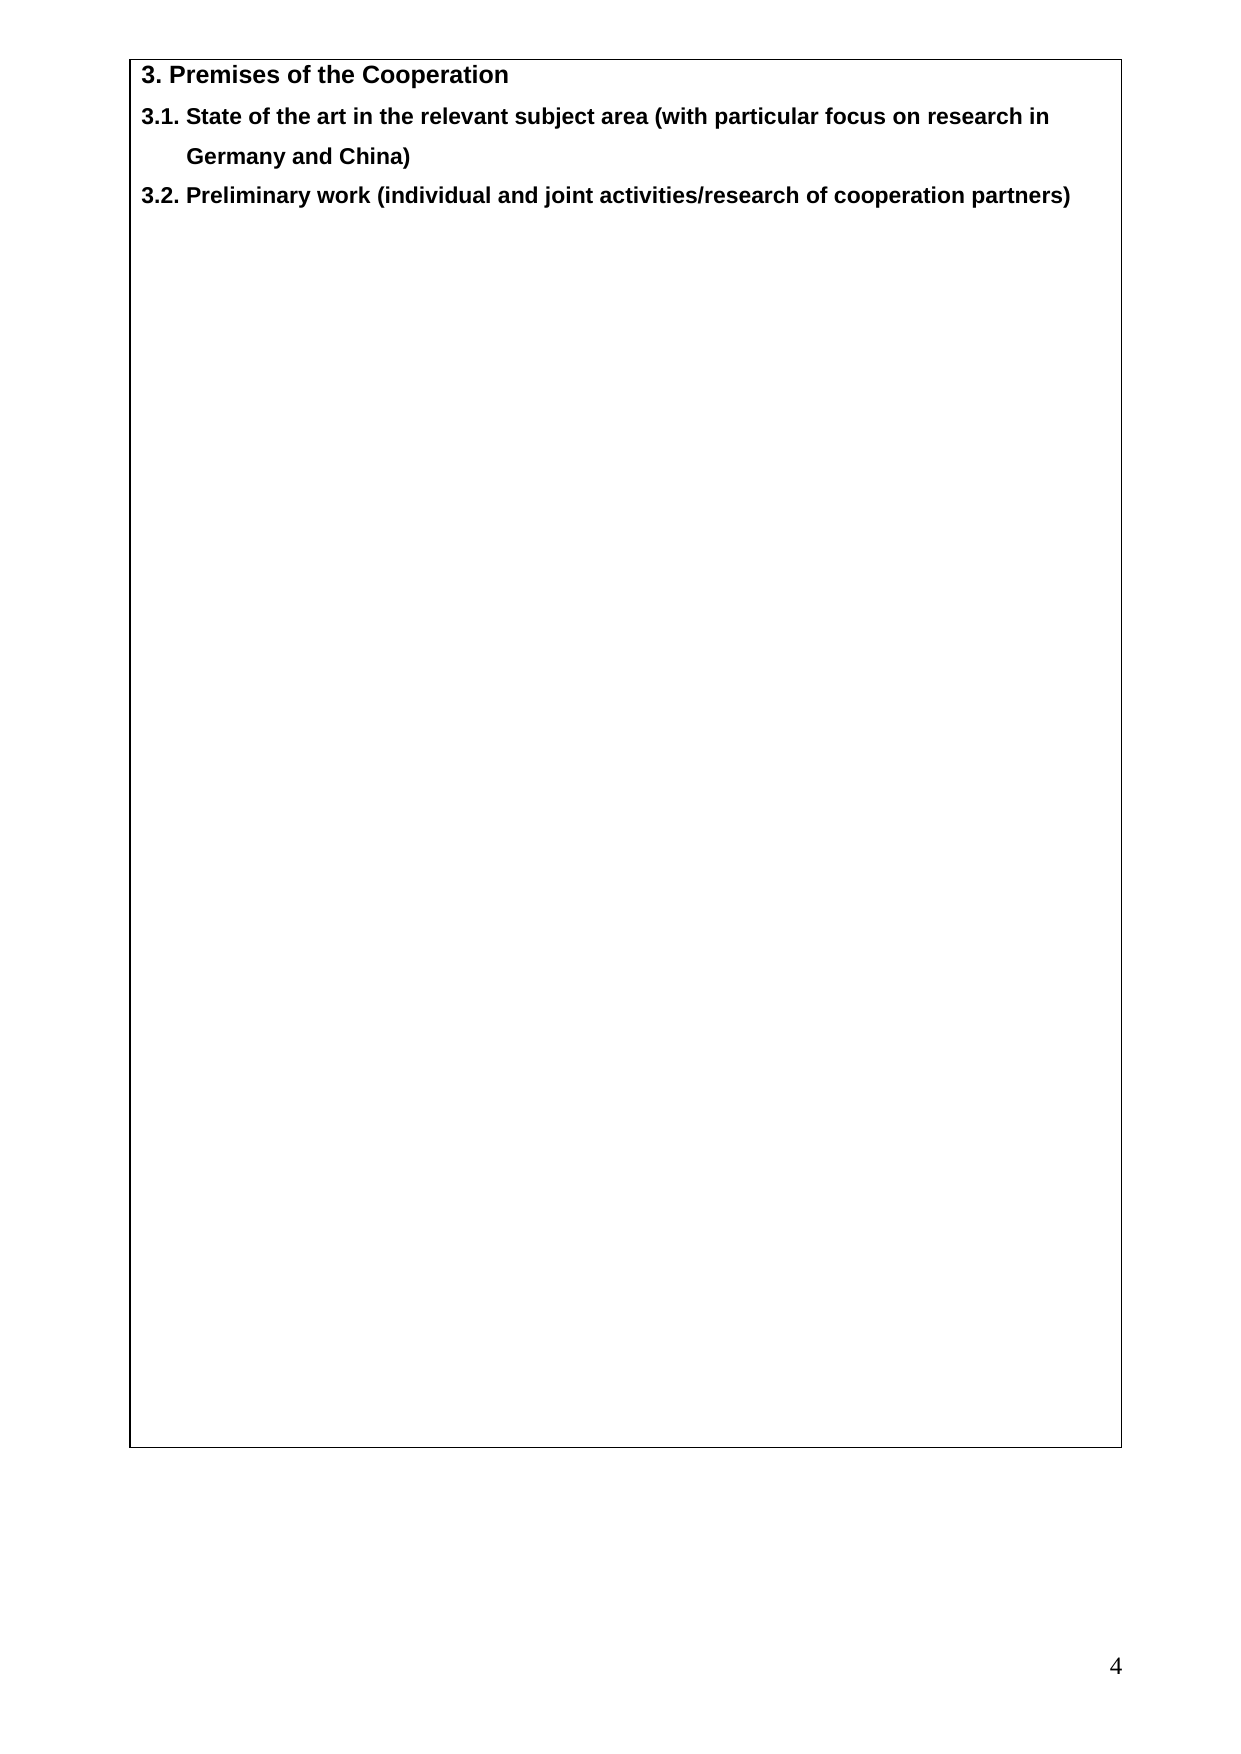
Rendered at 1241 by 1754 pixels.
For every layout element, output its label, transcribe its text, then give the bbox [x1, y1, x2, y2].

table_header 3. Premises of the Cooperation 3.1. State of the art in the relevant subject area (with particular focus on research in Germany and China) 3.2. Preliminary work (individual and joint activities/research of cooperation partners) [131, 60, 1121, 1447]
